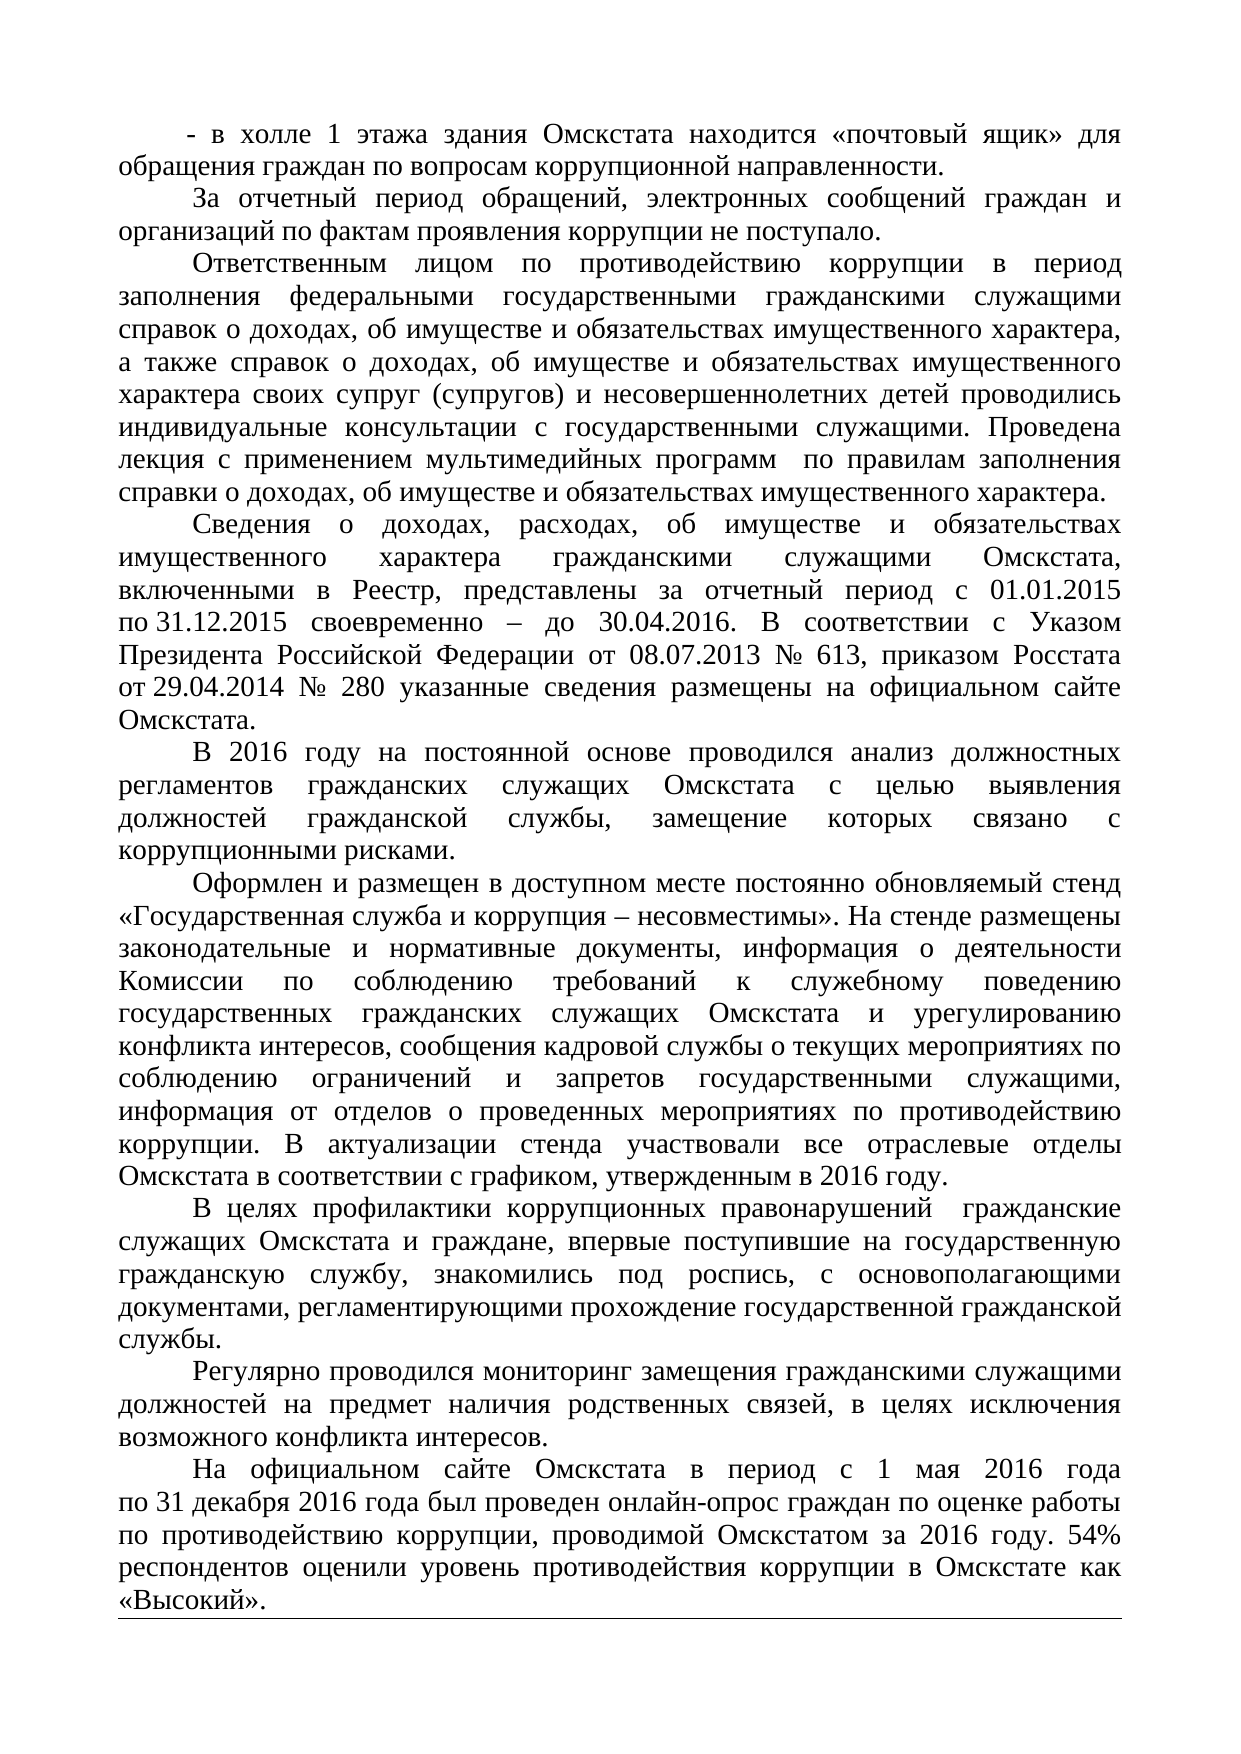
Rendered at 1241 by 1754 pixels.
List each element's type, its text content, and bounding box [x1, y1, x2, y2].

text Оформлен и размещен в доступном месте постоянно обновляемый стенд «Государственная служба и коррупция – несовместимы». На стенде размещены законодательные и нормативные документы, информация о деятельности Комиссии по соблюдению требований к служебному поведению государственных гражданских служащих Омскстата и урегулированию конфликта интересов, сообщения кадровой службы о текущих мероприятиях по соблюдению ограничений и запретов государственными служащими, информация от отделов о проведенных мероприятиях по противодействию коррупции. В актуализации стенда участвовали все отраслевые отделы Омскстата в соответствии с графиком, утвержденным в 2016 году. [118, 866, 1122, 1192]
text За отчетный период обращений, электронных сообщений граждан и организаций по фактам проявления коррупции не поступало. [118, 182, 1122, 247]
text Регулярно проводился мониторинг замещения гражданскими служащими должностей на предмет наличия родственных связей, в целях исключения возможного конфликта интересов. [118, 1355, 1122, 1453]
text - в холле 1 этажа здания Омскстата находится «почтовый ящик» для обращения граждан по вопросам коррупционной направленности. [118, 118, 1122, 182]
text В 2016 году на постоянной основе проводился анализ должностных регламентов гражданских служащих Омскстата с целью выявления должностей гражданской службы, замещение которых связано с коррупционными рисками. [118, 736, 1122, 866]
text Сведения о доходах, расходах, об имуществе и обязательствах имущественного характера гражданскими служащими Омскстата, включенными в Реестр, представлены за отчетный период с 01.01.2015 по 31.12.2015 своевременно – до 30.04.2016. В соответствии с Указом Президента Российской Федерации от 08.07.2013 № 613, приказом Росстата от 29.04.2014 № 280 указанные сведения размещены на официальном сайте Омскстата. [118, 508, 1122, 736]
text На официальном сайте Омскстата в период с 1 мая 2016 года по 31 декабря 2016 года был проведен онлайн-опрос граждан по оценке работы по противодействию коррупции, проводимой Омскстатом за 2016 году. 54% респондентов оценили уровень противодействия коррупции в Омскстате как «Высокий». [118, 1453, 1122, 1618]
text В целях профилактики коррупционных правонарушений гражданские служащих Омскстата и граждане, впервые поступившие на государственную гражданскую службу, знакомились под роспись, с основополагающими документами, регламентирующими прохождение государственной гражданской службы. [118, 1192, 1122, 1355]
text Ответственным лицом по противодействию коррупции в период заполнения федеральными государственными гражданскими служащими справок о доходах, об имуществе и обязательствах имущественного характера, а также справок о доходах, об имуществе и обязательствах имущественного характера своих супруг (супругов) и несовершеннолетних детей проводились индивидуальные консультации с государственными служащими. Проведена лекция с применением мультимедийных программ по правилам заполнения справки о доходах, об имуществе и обязательствах имущественного характера. [118, 247, 1122, 508]
